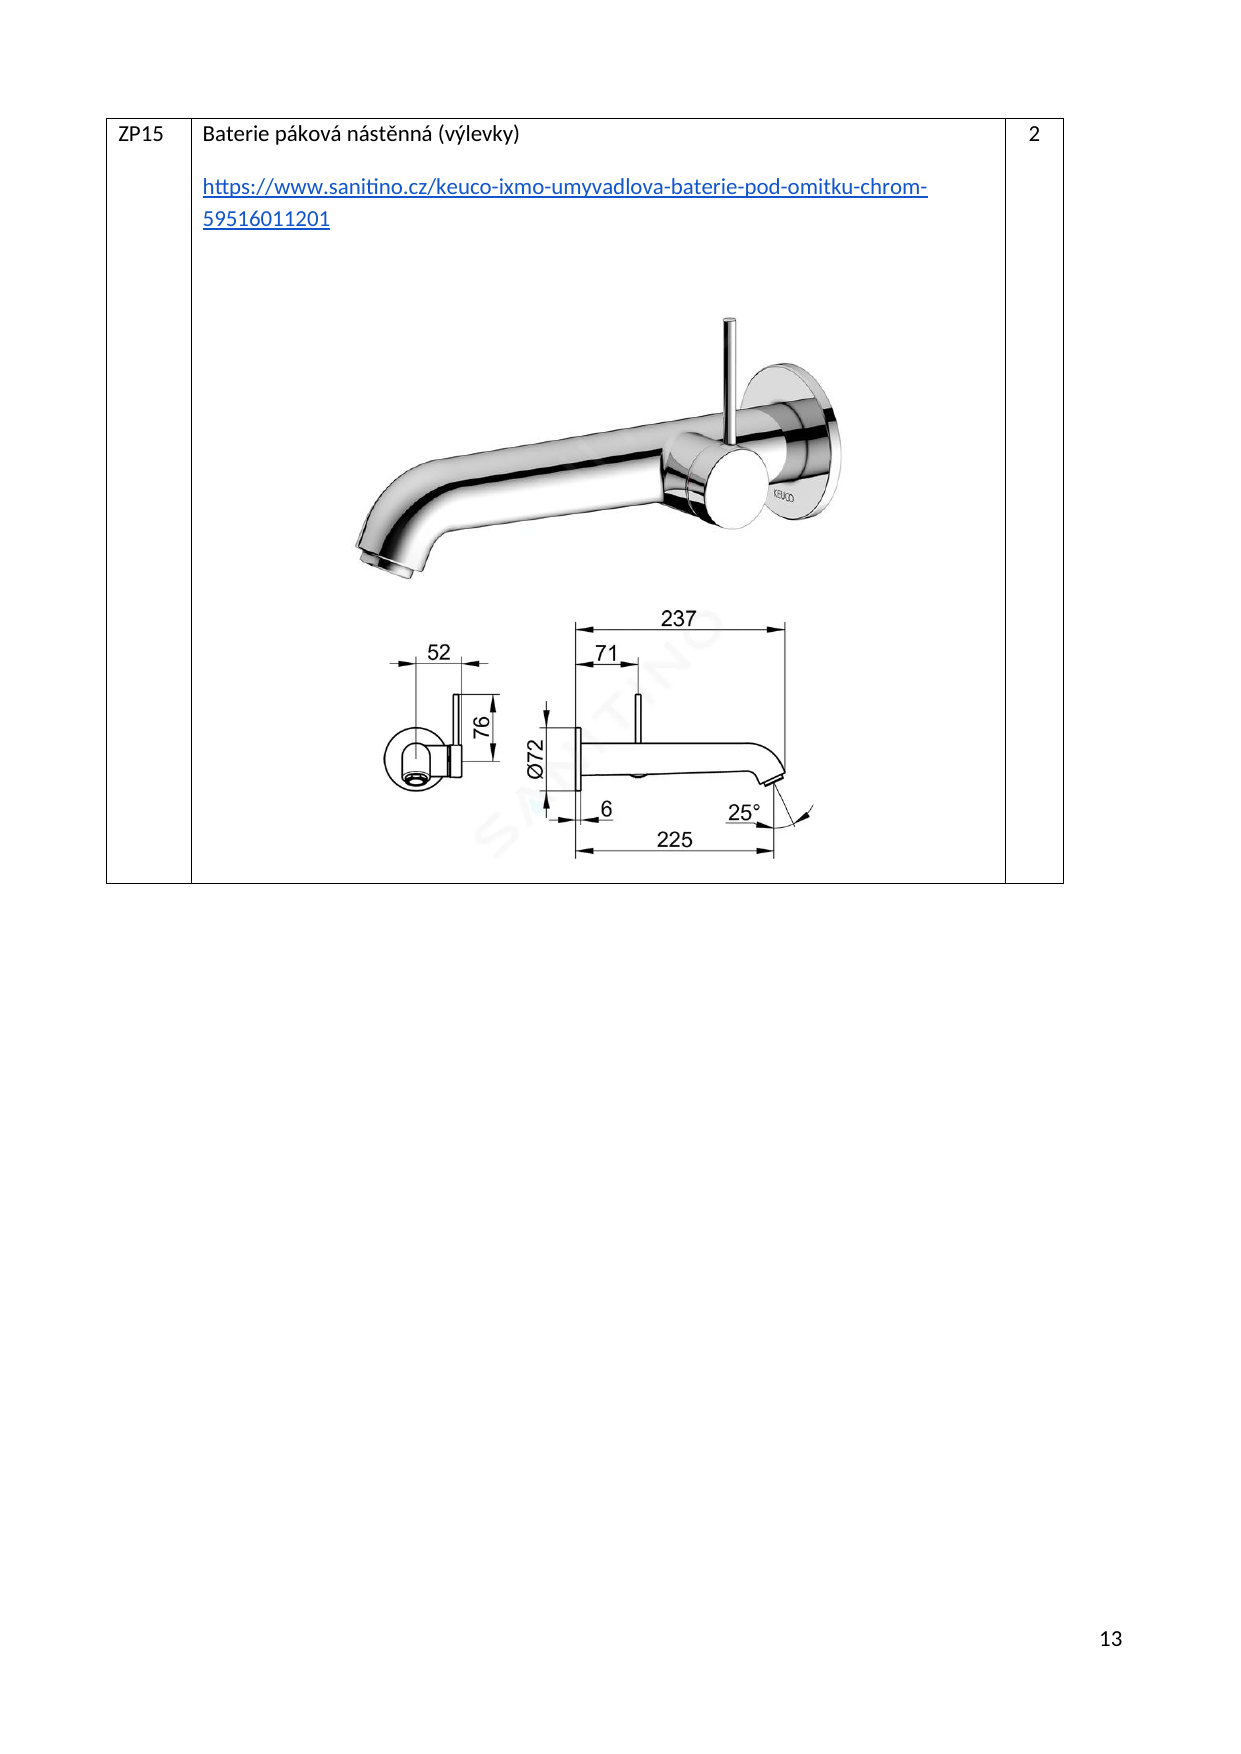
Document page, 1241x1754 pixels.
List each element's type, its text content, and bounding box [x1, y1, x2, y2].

picture [383, 610, 814, 859]
table_cell Baterie páková nástěnná (výlevky) https://www.sanitino.cz/keuco-ixmo-umyvadlova-baterie-pod-omitku-chrom-59516011201 [192, 119, 1005, 883]
picture [343, 310, 853, 586]
table_cell ZP15 [107, 119, 191, 883]
table_cell 2 [1006, 119, 1063, 883]
